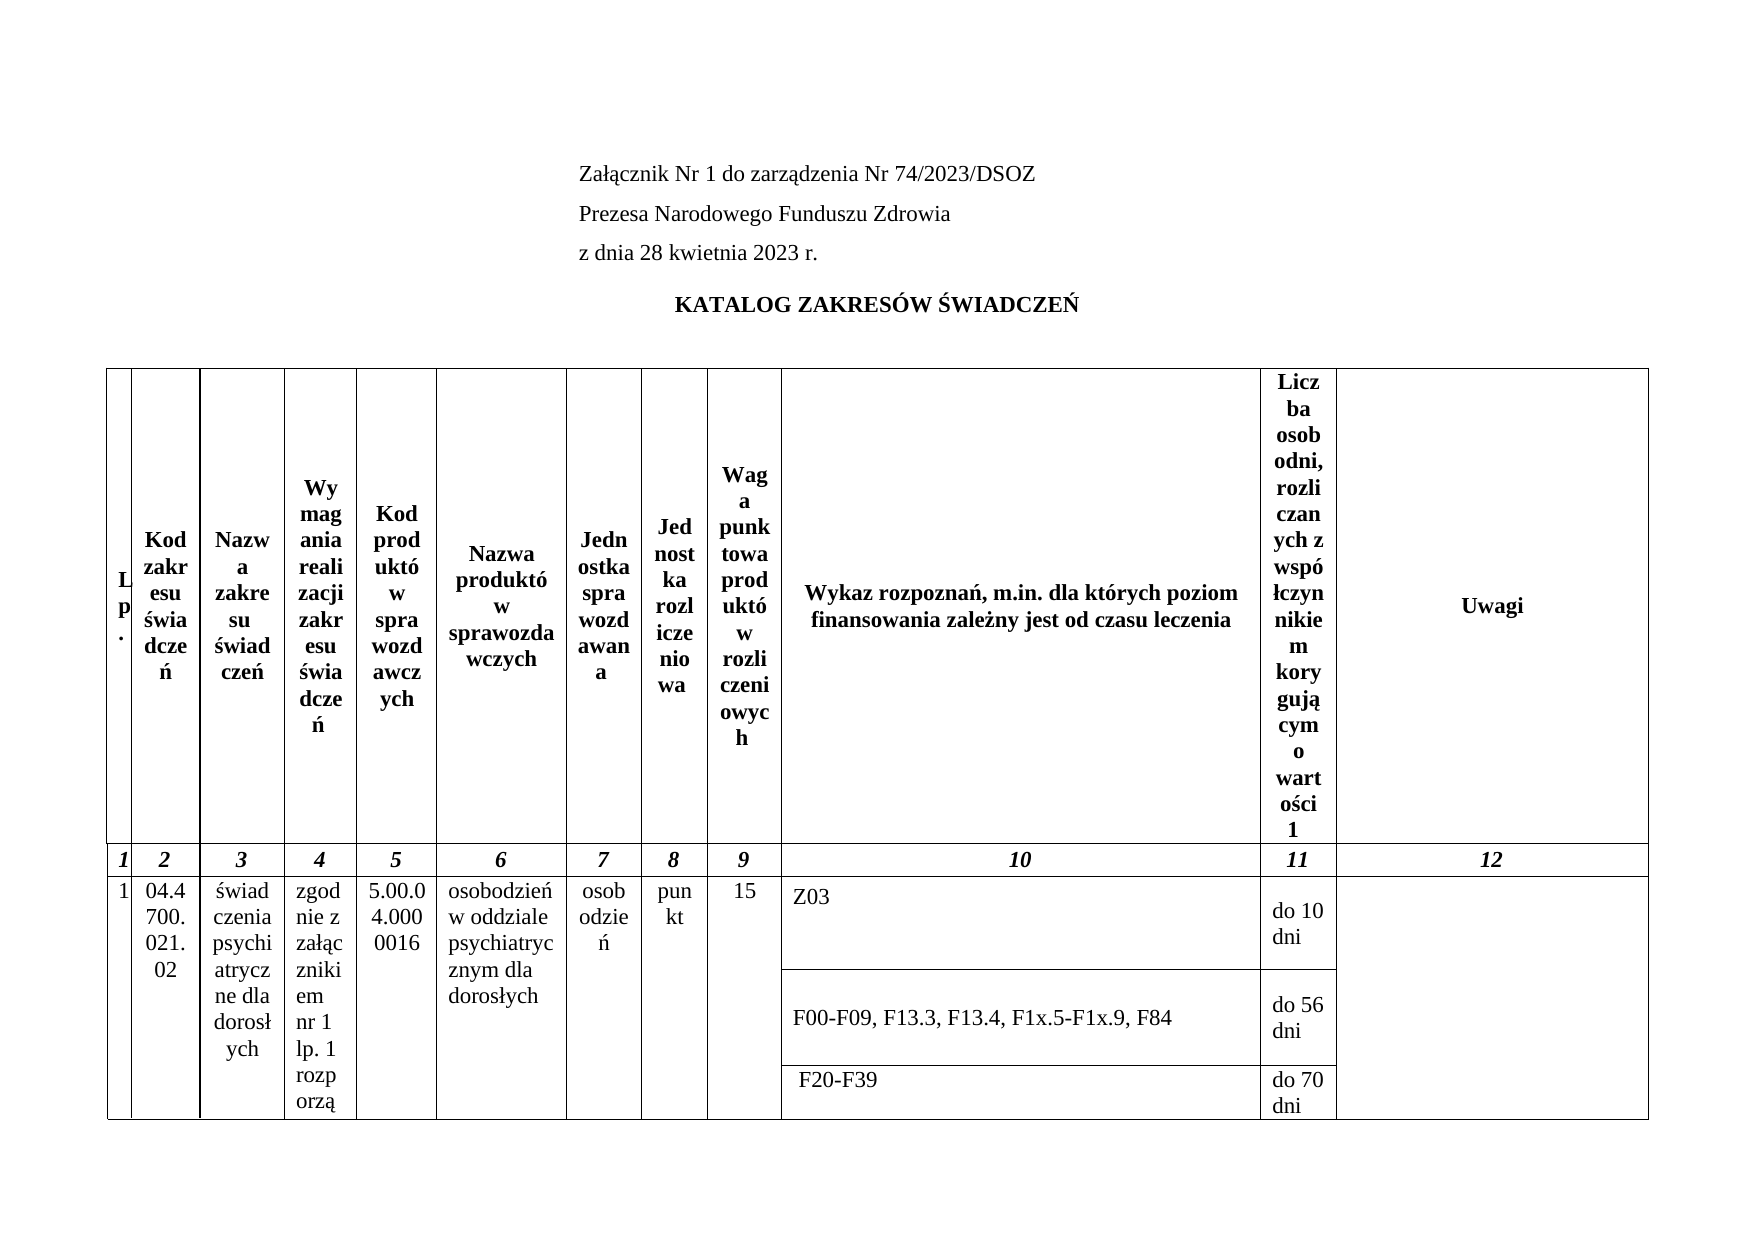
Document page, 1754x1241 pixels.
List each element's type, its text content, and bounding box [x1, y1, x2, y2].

table_cell Z03 [782, 877, 1260, 969]
table_cell 04.4700.021.02 [132, 877, 199, 1118]
table_header Kod zakresu świadczeń [132, 369, 199, 843]
table_cell F20-F39 [782, 1066, 1260, 1118]
table_cell 1 [108, 844, 131, 876]
table_header Wymagania realizacji zakresu świadczeń [285, 369, 356, 843]
table_header Lp. [107, 369, 131, 843]
table_cell 5.00.04.0000016 [357, 877, 436, 1118]
table_cell 9 [708, 844, 781, 876]
table_cell świadczenia psychiatryczne dla dorosłych [201, 877, 284, 1118]
table_cell 4 [285, 844, 356, 876]
table_header Nazwa zakresu świadczeń [201, 369, 284, 843]
table_cell F00-F09, F13.3, F13.4, F1x.5-F1x.9, F84 [782, 970, 1260, 1065]
table_header Jednostka rozliczeniowa [642, 369, 707, 843]
table_cell 6 [437, 844, 566, 876]
table_cell 8 [642, 844, 707, 876]
table_cell zgodnie z załącznikiem nr 1 lp. 1 rozporządzenia [285, 877, 356, 1118]
table_cell do 56 dni [1261, 970, 1336, 1065]
table_cell 10 [782, 844, 1260, 876]
table_cell do 10 dni [1261, 877, 1336, 969]
table_cell 3 [201, 844, 284, 876]
table_cell do 70 dni [1261, 1066, 1336, 1118]
table_header Nazwa produktów sprawozdawczych [437, 369, 566, 843]
table_cell 11 [1261, 844, 1336, 876]
table_header Uwagi [1337, 369, 1648, 843]
table_cell [1337, 877, 1648, 1118]
table_header Wykaz rozpoznań, m.in. dla których poziom finansowania zależny jest od czasu leczenia [782, 369, 1260, 843]
table_cell 7 [567, 844, 641, 876]
text Załącznik Nr 1 do zarządzenia Nr 74/2023/DSOZ Prezesa Narodowego Funduszu Zdrowia z dnia 28 kwietnia 2023 r. [579, 160, 1648, 265]
table_cell 12 [1337, 844, 1648, 876]
table_cell osobodzień w oddziale psychiatrycznym dla dorosłych [437, 877, 566, 1118]
table_cell 15 [708, 877, 781, 1118]
table_cell 2 [132, 844, 199, 876]
table_cell punkt [642, 877, 707, 1118]
table_cell 5 [357, 844, 436, 876]
table_header Kod produktów sprawozdawczych [357, 369, 436, 843]
table_cell osobodzień [567, 877, 641, 1118]
table_cell 1 [108, 877, 131, 1118]
text KATALOG ZAKRESÓW ŚWIADCZEŃ [106, 291, 1648, 317]
table_header Waga punktowa produktów rozliczeniowych [708, 369, 781, 843]
table_header Jednostka sprawozdawana [567, 369, 641, 843]
table_header Liczba osobodni, rozliczanych z współczynnikiem korygującym o wartości 1 [1261, 369, 1336, 843]
